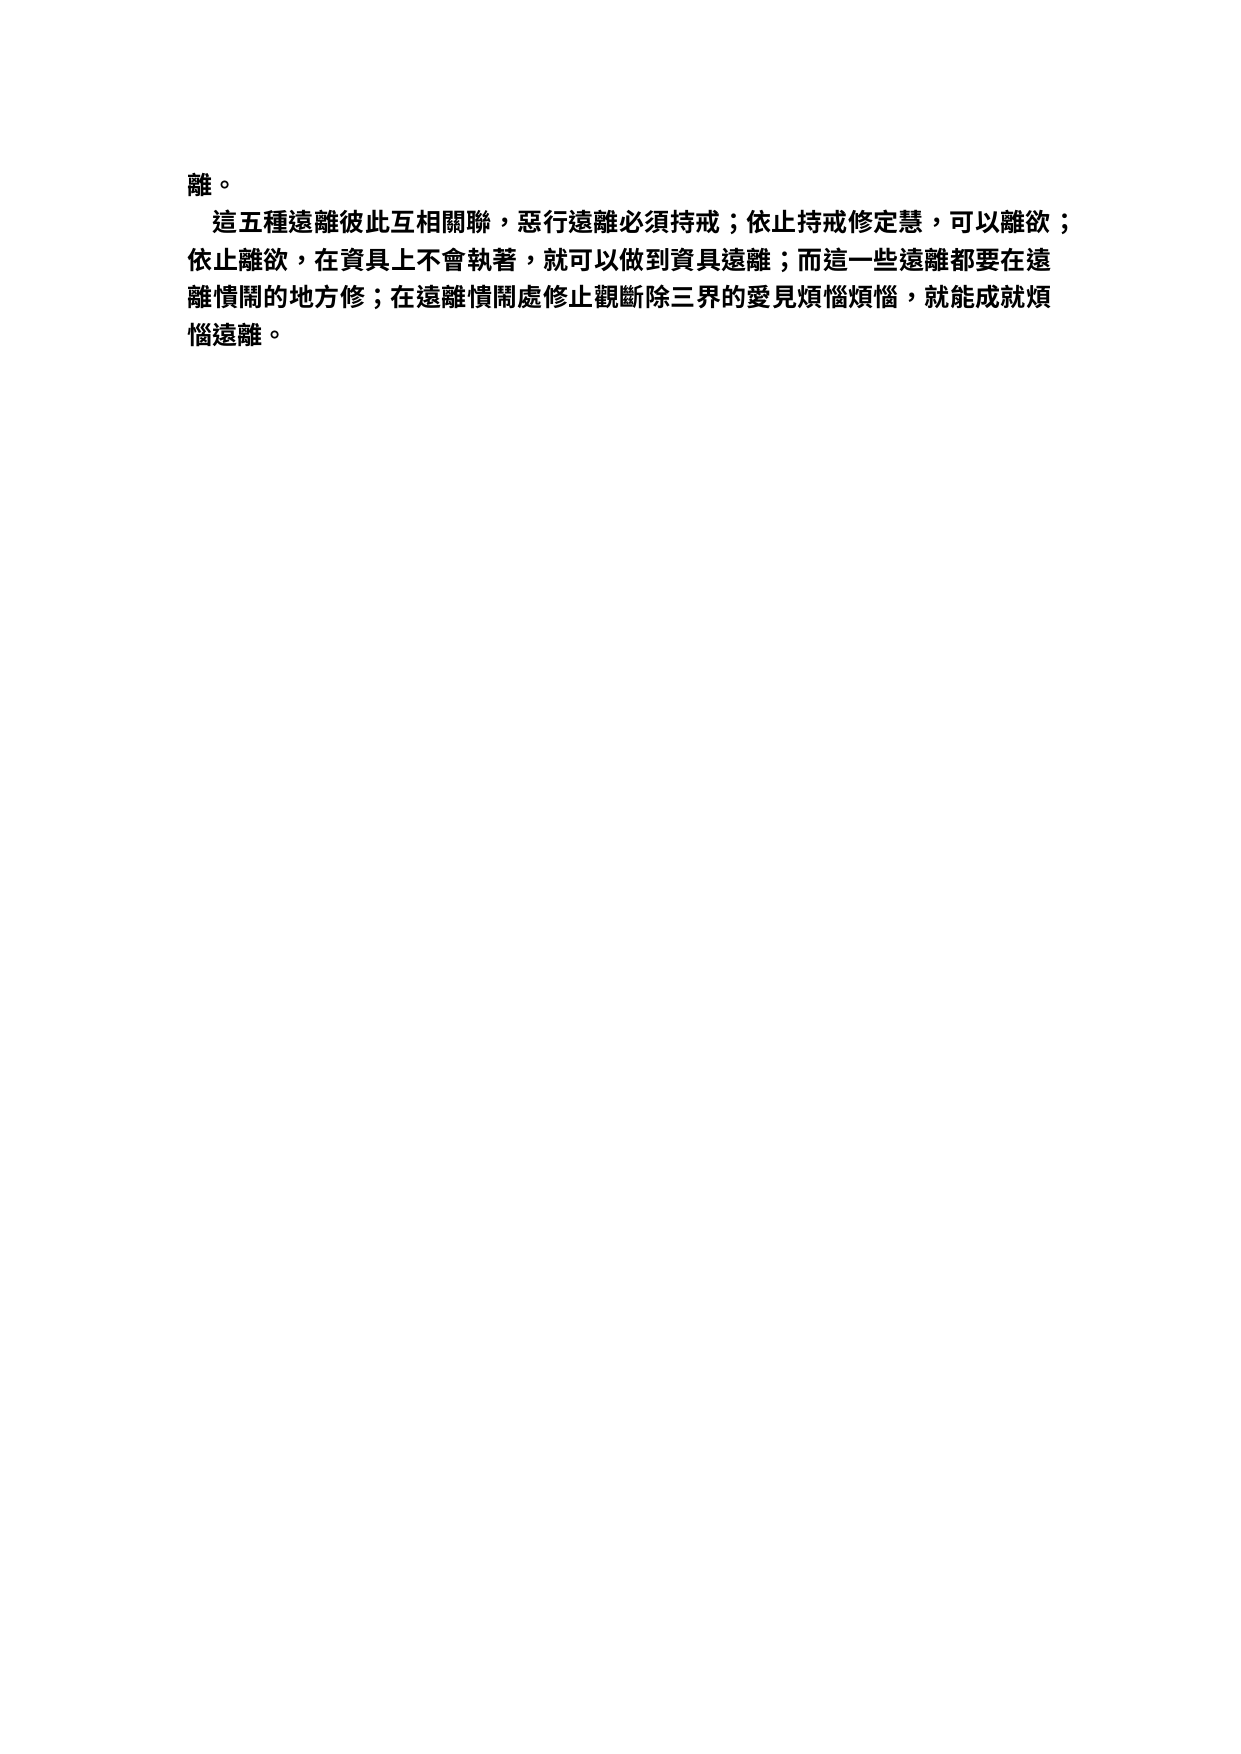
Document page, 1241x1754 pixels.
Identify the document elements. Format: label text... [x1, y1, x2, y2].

text 這五種遠離彼此互相關聯，惡行遠離必須持戒；依止持戒修定慧，可以離欲；依止離欲，在資具上不會執著，就可以做到資具遠離；而這一些遠離都要在遠離憒鬧的地方修；在遠離憒鬧處修止觀斷除三界的愛見煩惱煩惱，就能成就煩惱遠離。 [187, 202, 1053, 352]
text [187, 164, 1053, 202]
